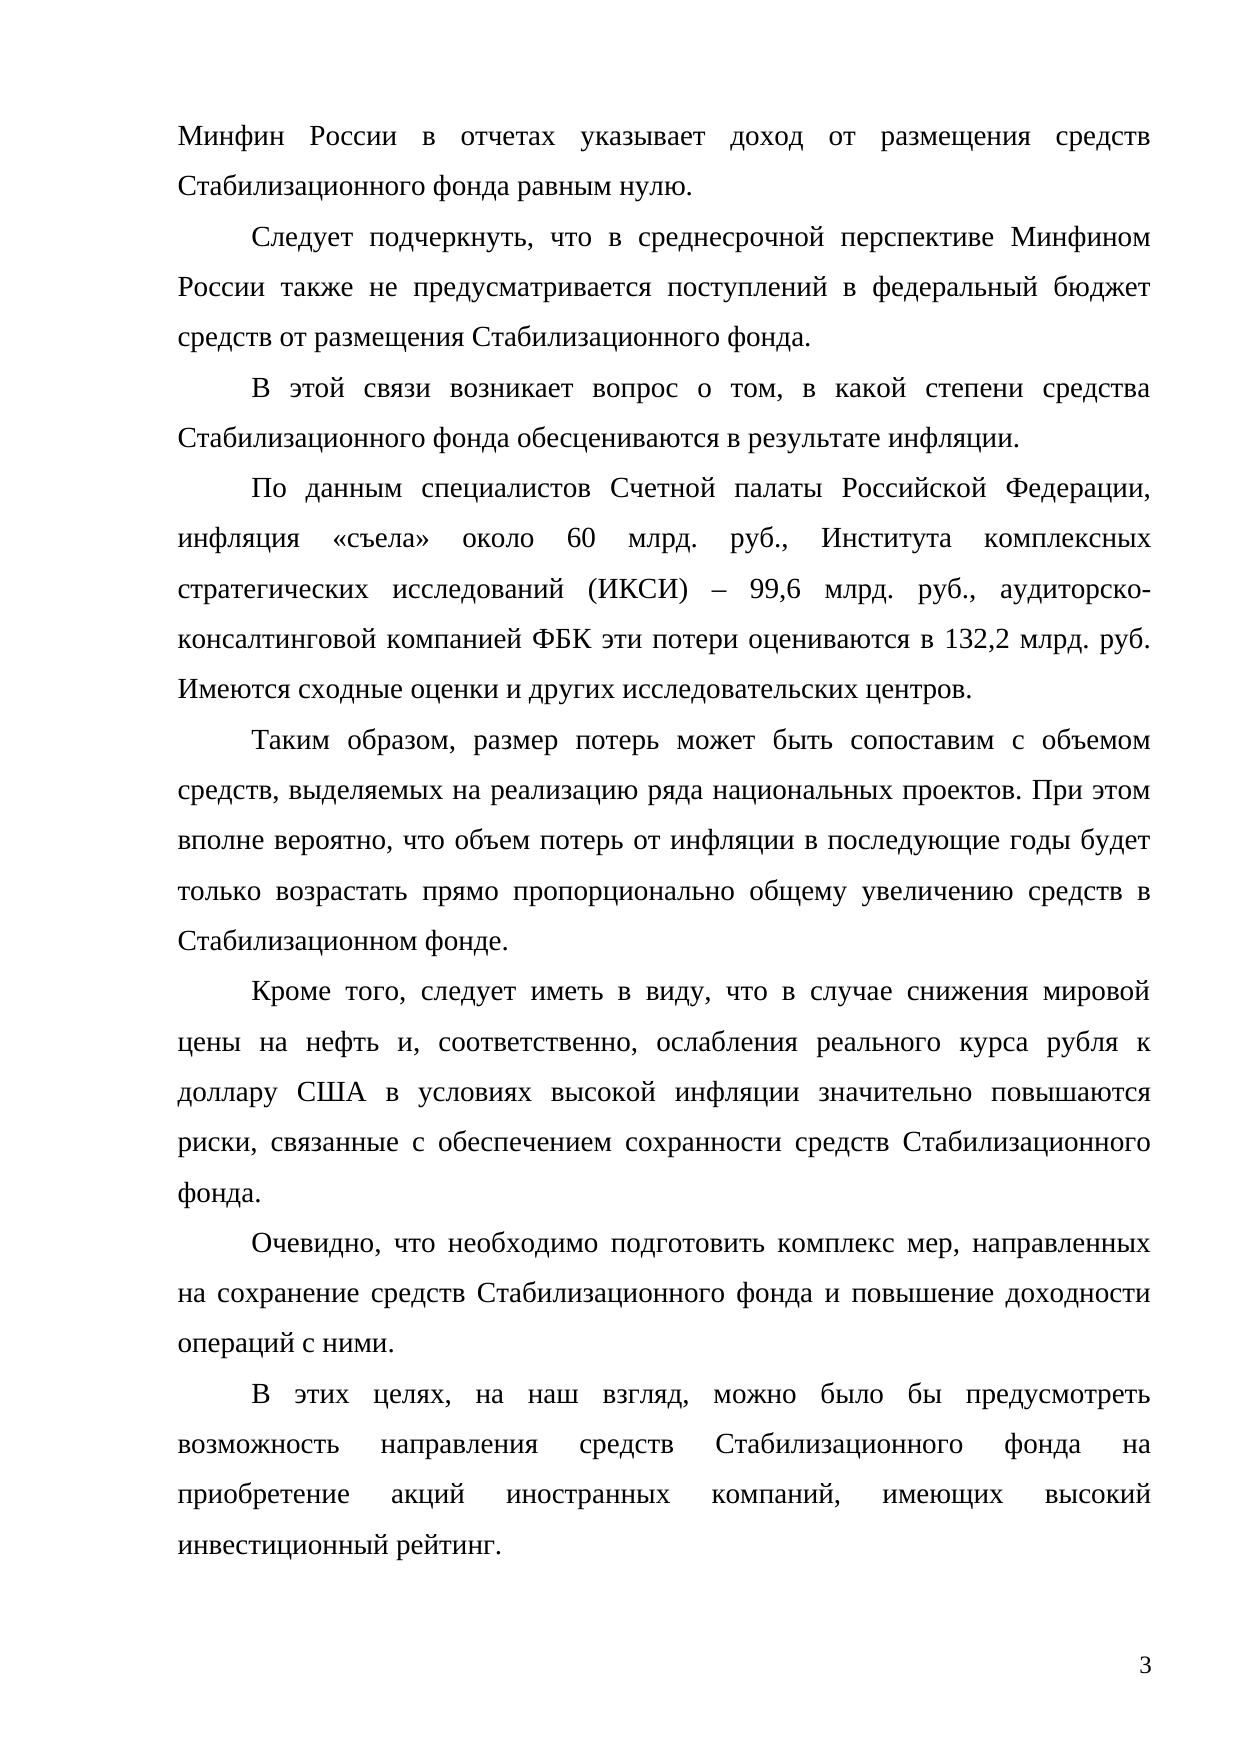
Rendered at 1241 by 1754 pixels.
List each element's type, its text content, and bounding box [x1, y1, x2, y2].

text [177, 118, 1152, 202]
text Таким образом, размер потерь может быть сопоставим с объемом средств, выделяемых на реализацию ряда национальных проектов. При этом вполне вероятно, что объем потерь от инфляции в последующие годы будет только возрастать прямо пропорционально общему увеличению средств в Стабилизационном фонде. [177, 722, 1152, 957]
text По данным специалистов Счетной палаты Российской Федерации, инфляция «съела» около 60 млрд. руб., Института комплексных стратегических исследований (ИКСИ) – 99,6 млрд. руб., аудиторско-консалтинговой компанией ФБК эти потери оцениваются в 132,2 млрд. руб. Имеются сходные оценки и других исследовательских центров. [177, 470, 1152, 705]
text Кроме того, следует иметь в виду, что в случае снижения мировой цены на нефть и, соответственно, ослабления реального курса рубля к доллару США в условиях высокой инфляции значительно повышаются риски, связанные с обеспечением сохранности средств Стабилизационного фонда. [177, 973, 1152, 1208]
text Следует подчеркнуть, что в среднесрочной перспективе Минфином России также не предусматривается поступлений в федеральный бюджет средств от размещения Стабилизационного фонда. [177, 219, 1152, 353]
text В этой связи возникает вопрос о том, в какой степени средства Стабилизационного фонда обесцениваются в результате инфляции. [177, 370, 1152, 453]
text В этих целях, на наш взгляд, можно было бы предусмотреть возможность направления средств Стабилизационного фонда на приобретение акций иностранных компаний, имеющих высокий инвестиционный рейтинг. [177, 1376, 1152, 1560]
text Очевидно, что необходимо подготовить комплекс мер, направленных на сохранение средств Стабилизационного фонда и повышение доходности операций с ними. [177, 1225, 1152, 1359]
